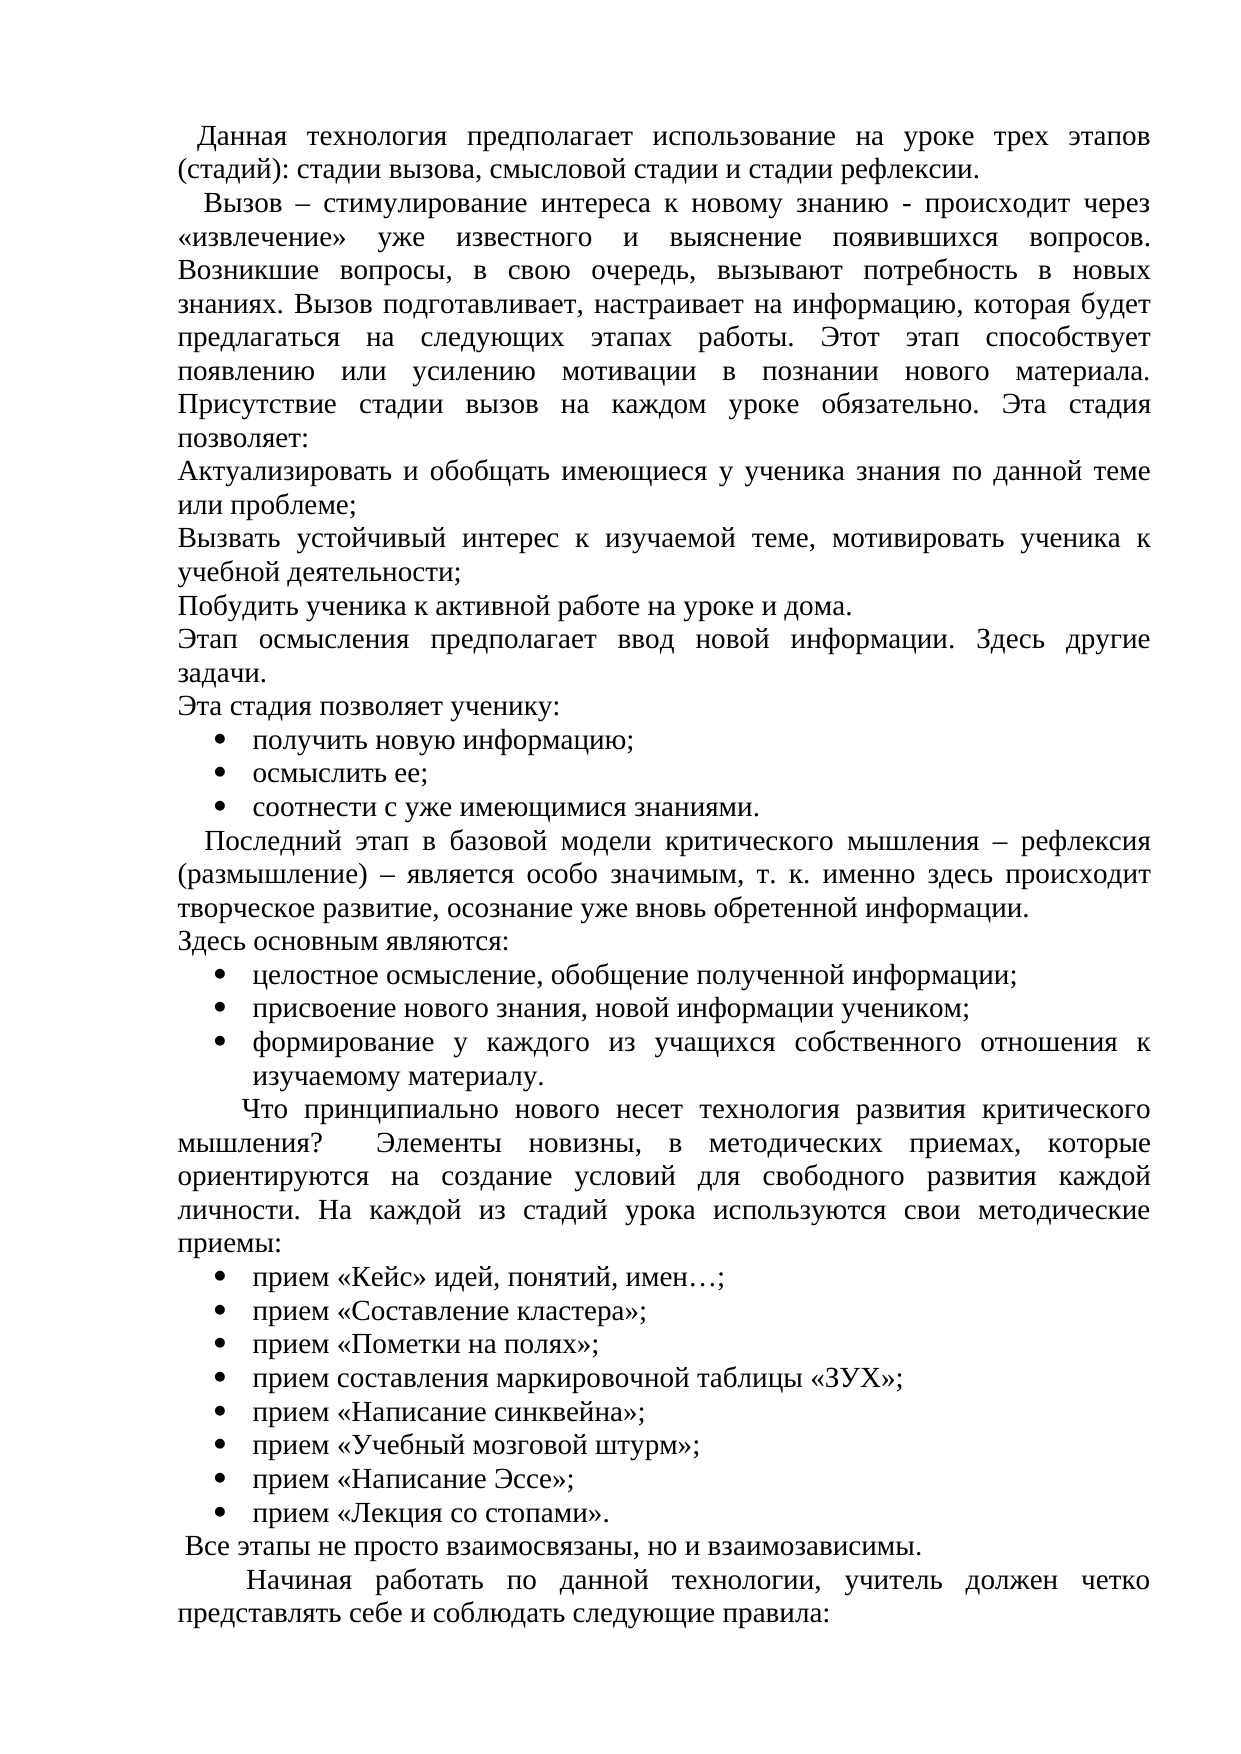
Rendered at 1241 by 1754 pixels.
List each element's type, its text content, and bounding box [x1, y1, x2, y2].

list прием «Написание синквейна»; [215, 1394, 1152, 1427]
list прием «Пометки на полях»; [215, 1326, 1152, 1360]
text Этап осмысления предполагает ввод новой информации. Здесь другие задачи. [177, 621, 1152, 688]
list присвоение нового знания, новой информации учеником; [215, 991, 1152, 1024]
text Все этапы не просто взаимосвязаны, но и взаимозависимы. [177, 1528, 1152, 1562]
text Здесь основным являются: [177, 923, 1152, 957]
text Актуализировать и обобщать имеющиеся у ученика знания по данной теме или проблеме; [177, 453, 1152, 521]
text Данная технология предполагает использование на уроке трех этапов (стадий): стадии вызова, смысловой стадии и стадии рефлексии. [177, 118, 1152, 185]
text Последний этап в базовой модели критического мышления – рефлексия (размышление) – является особо значимым, т. к. именно здесь происходит творческое развитие, осознание уже вновь обретенной информации. [177, 823, 1152, 923]
list прием «Составление кластера»; [215, 1293, 1152, 1326]
list соотнести с уже имеющимися знаниями. [215, 789, 1152, 823]
list осмыслить ее; [215, 756, 1152, 789]
text Что принципиально нового несет технология развития критического мышления? Элементы новизны, в методических приемах, которые ориентируются на создание условий для свободного развития каждой личности. На каждой из стадий урока используются свои методические приемы: [177, 1091, 1152, 1259]
text Начиная работать по данной технологии, учитель должен четко представлять себе и соблюдать следующие правила: [177, 1562, 1152, 1629]
list прием составления маркировочной таблицы «ЗУХ»; [215, 1360, 1152, 1394]
text Эта стадия позволяет ученику: [177, 688, 1152, 722]
list прием «Лекция со стопами». [215, 1495, 1152, 1528]
list прием «Учебный мозговой штурм»; [215, 1427, 1152, 1461]
text Побудить ученика к активной работе на уроке и дома. [177, 588, 1152, 621]
text Вызов – стимулирование интереса к новому знанию - происходит через «извлечение» уже известного и выяснение появившихся вопросов. Возникшие вопросы, в свою очередь, вызывают потребность в новых знаниях. Вызов подготавливает, настраивает на информацию, которая будет предлагаться на следующих этапах работы. Этот этап способствует появлению или усилению мотивации в познании нового материала. Присутствие стадии вызов на каждом уроке обязательно. Эта стадия позволяет: [177, 185, 1152, 453]
list формирование у каждого из учащихся собственного отношения к изучаемому материалу. [215, 1024, 1152, 1091]
text Вызвать устойчивый интерес к изучаемой теме, мотивировать ученика к учебной деятельности; [177, 521, 1152, 588]
list целостное осмысление, обобщение полученной информации; [215, 957, 1152, 991]
list получить новую информацию; [215, 722, 1152, 756]
list прием «Написание Эссе»; [215, 1461, 1152, 1495]
list прием «Кейс» идей, понятий, имен…; [215, 1259, 1152, 1293]
